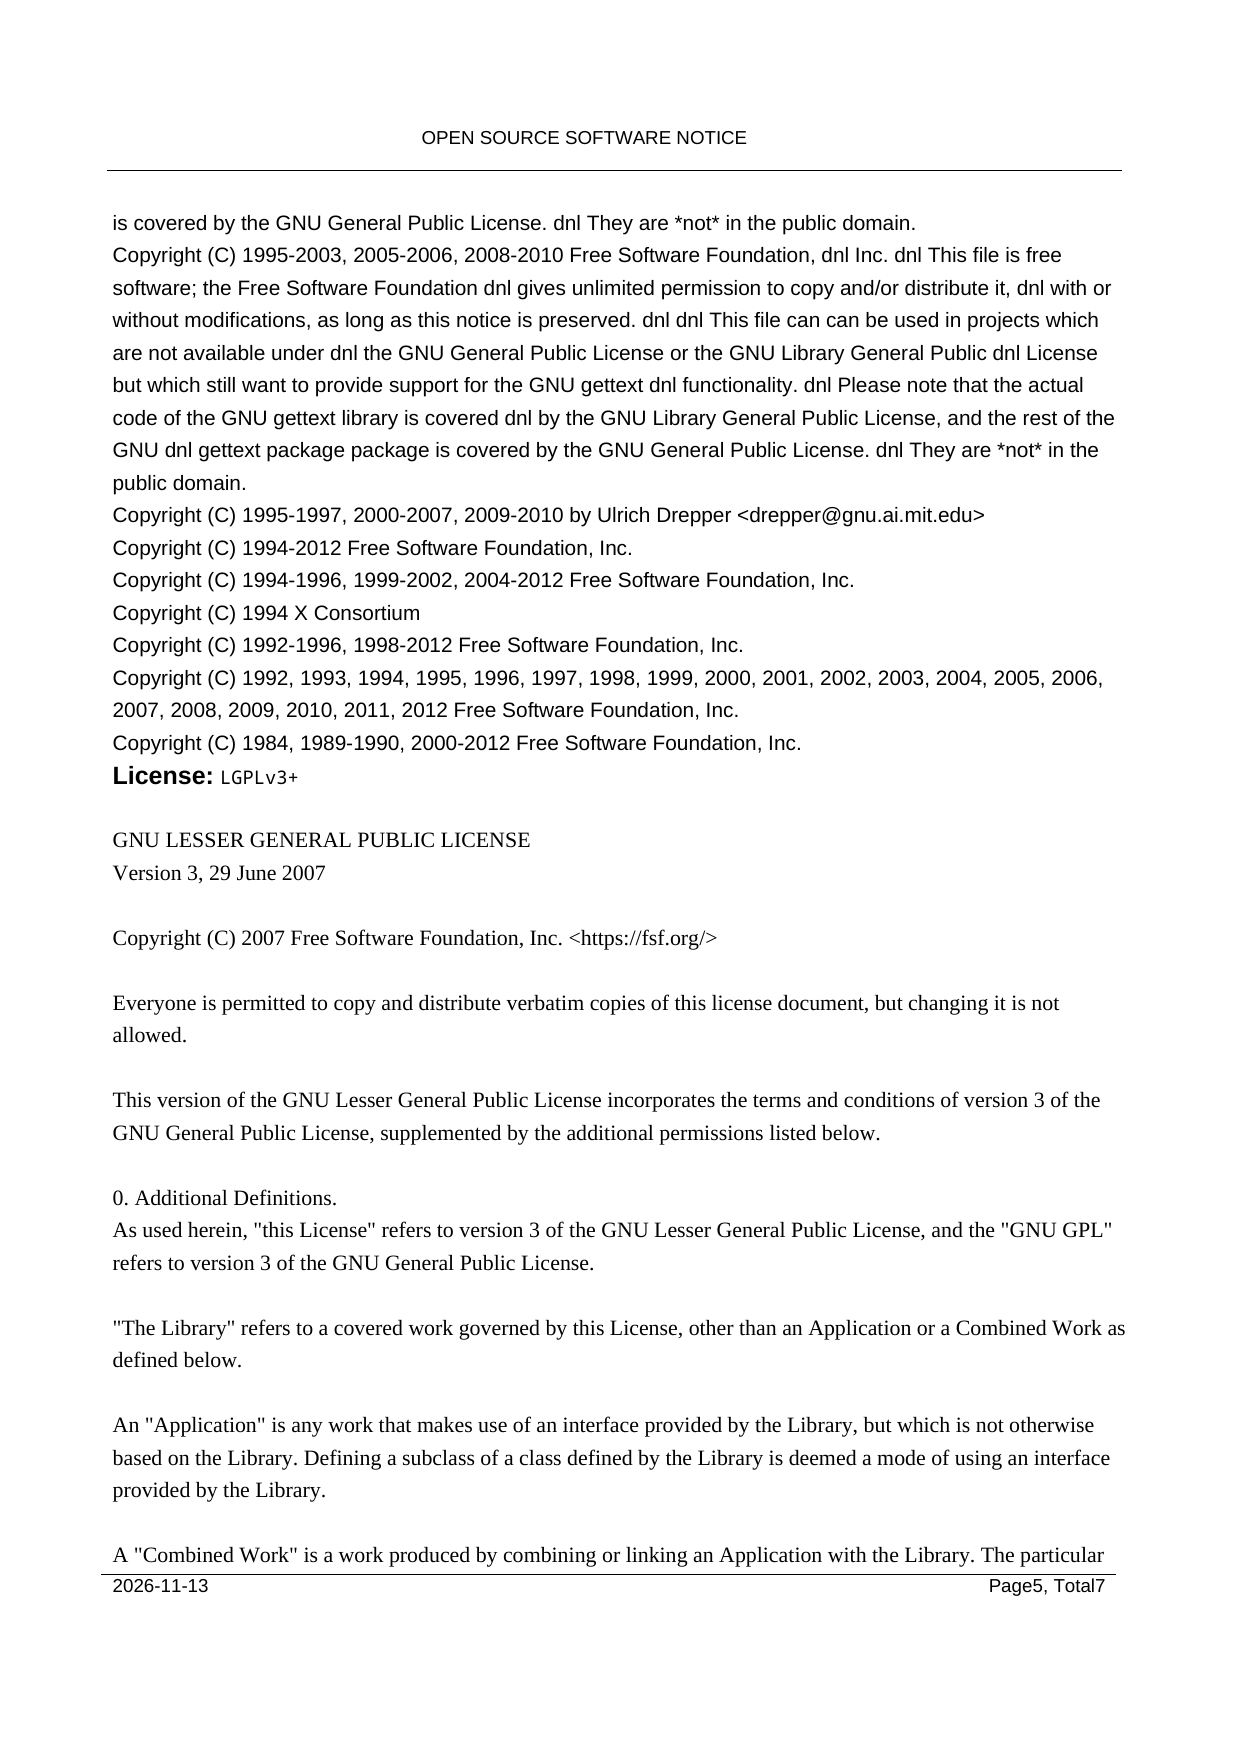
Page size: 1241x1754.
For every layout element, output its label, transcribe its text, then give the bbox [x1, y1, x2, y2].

text Copyright (C) 1992, 1993, 1994, 1995, 1996, 1997, 1998, 1999, 2000, 2001, 2002, 2003, 2004, 2005, 2006, 2007, 2008, 2009, 2010, 2011, 2012 Free Software Foundation, Inc. [112, 661, 1128, 726]
text Copyright (C) 1994-2012 Free Software Foundation, Inc. [112, 531, 1128, 564]
text Copyright (C) 1995-1997, 2000-2007, 2009-2010 by Ulrich Drepper <drepper@gnu.ai.mit.edu> [112, 499, 1128, 531]
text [112, 759, 1128, 1571]
text Copyright (C) 1994-1996, 1999-2002, 2004-2012 Free Software Foundation, Inc. [112, 564, 1128, 596]
text Copyright (C) 1994 X Consortium [112, 596, 1128, 629]
text Copyright (C) 1992-1996, 1998-2012 Free Software Foundation, Inc. [112, 629, 1128, 661]
text Copyright (C) 1984, 1989-1990, 2000-2012 Free Software Foundation, Inc. [112, 726, 1128, 759]
text Copyright (C) 1995-2003, 2005-2006, 2008-2010 Free Software Foundation, dnl Inc. dnl This file is free software; the Free Software Foundation dnl gives unlimited permission to copy and/or distribute it, dnl with or without modifications, as long as this notice is preserved. dnl dnl This file can can be used in projects which are not available under dnl the GNU General Public License or the GNU Library General Public dnl License but which still want to provide support for the GNU gettext dnl functionality. dnl Please note that the actual code of the GNU gettext library is covered dnl by the GNU Library General Public License, and the rest of the GNU dnl gettext package package is covered by the GNU General Public License. dnl They are *not* in the public domain. [112, 239, 1128, 499]
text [112, 206, 1128, 239]
